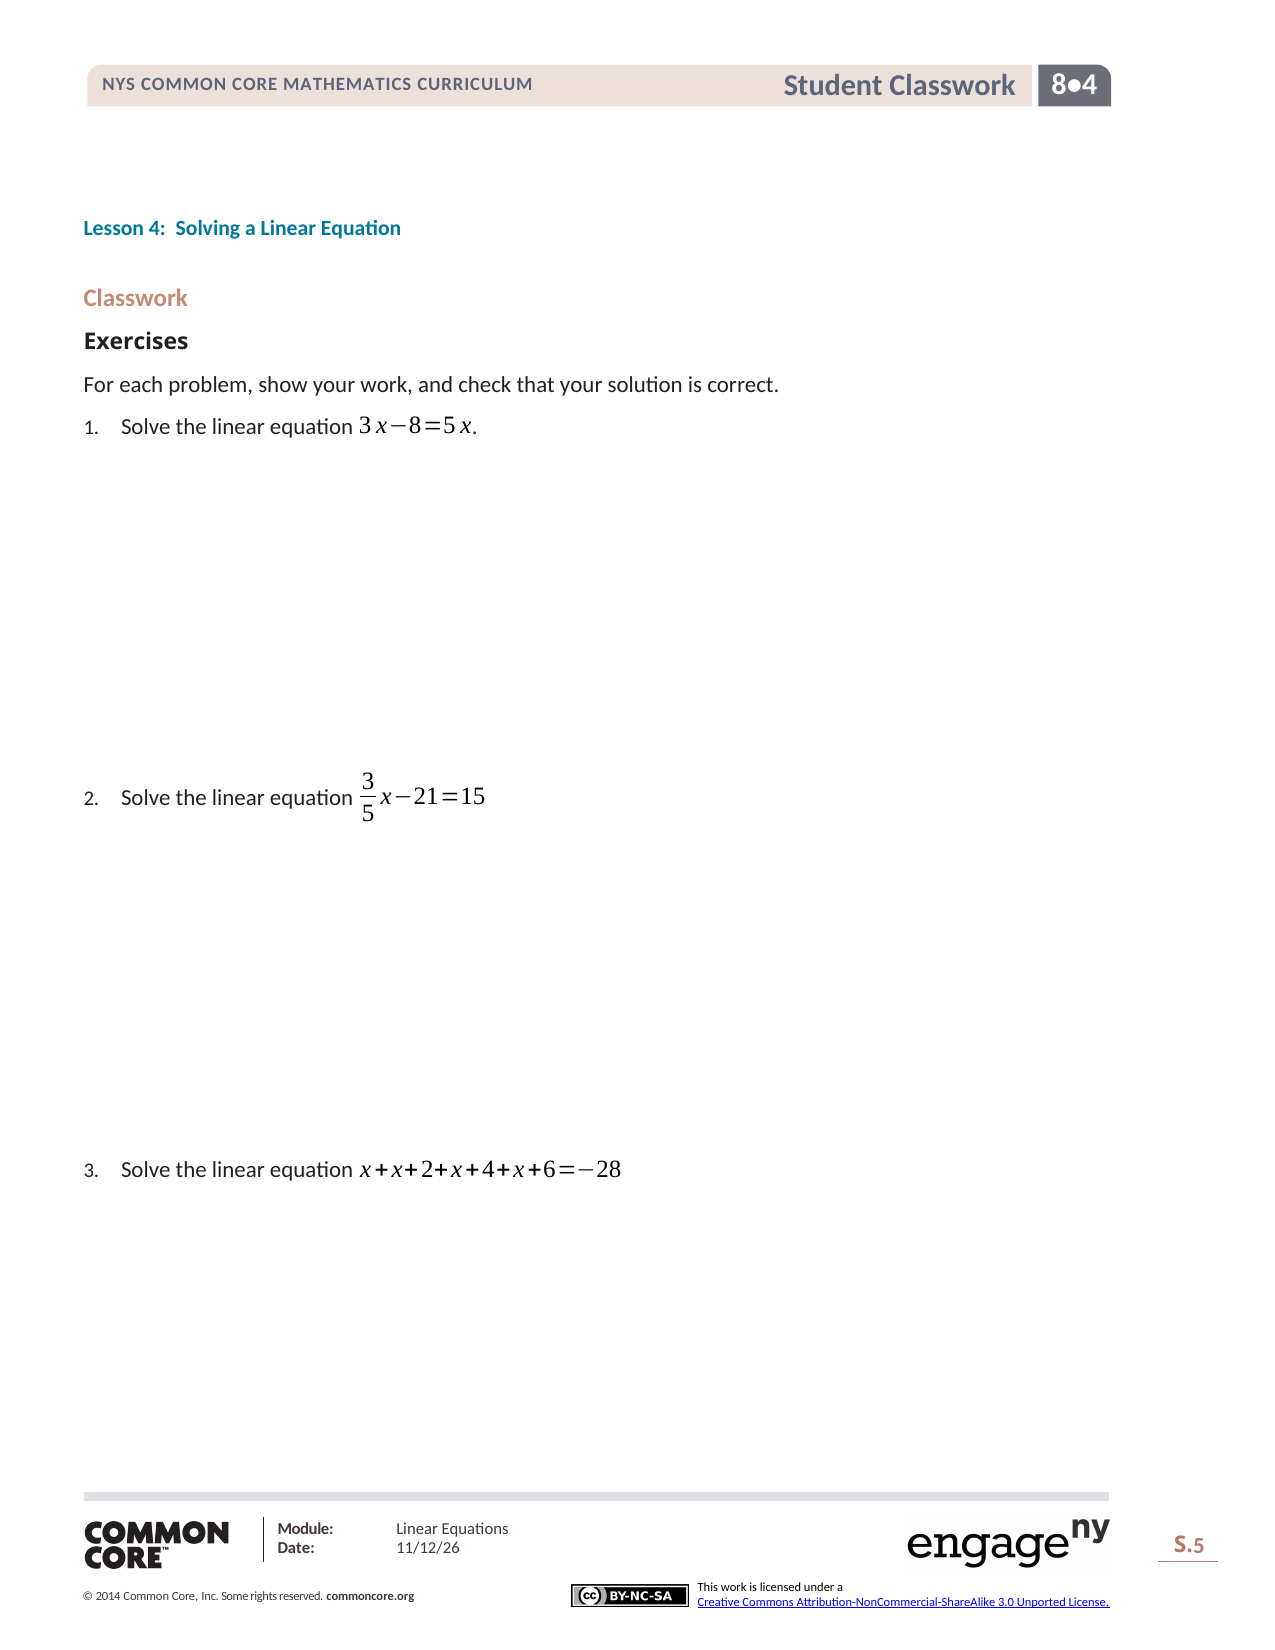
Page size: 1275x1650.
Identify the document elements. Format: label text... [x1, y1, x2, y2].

picture [571, 1584, 689, 1607]
text Exercises [83, 325, 1108, 356]
text Solve the linear equation [83, 1155, 1108, 1183]
text Classwork [83, 283, 1108, 312]
text Solve the linear equation [83, 768, 1108, 827]
picture [80, 1515, 232, 1574]
list Solve the linear equation . [83, 412, 1108, 440]
picture [906, 1515, 1111, 1572]
text Lesson 4: Solving a Linear Equation [83, 175, 1108, 246]
text For each problem, show your work, and check that your solution is correct. [83, 370, 1108, 398]
